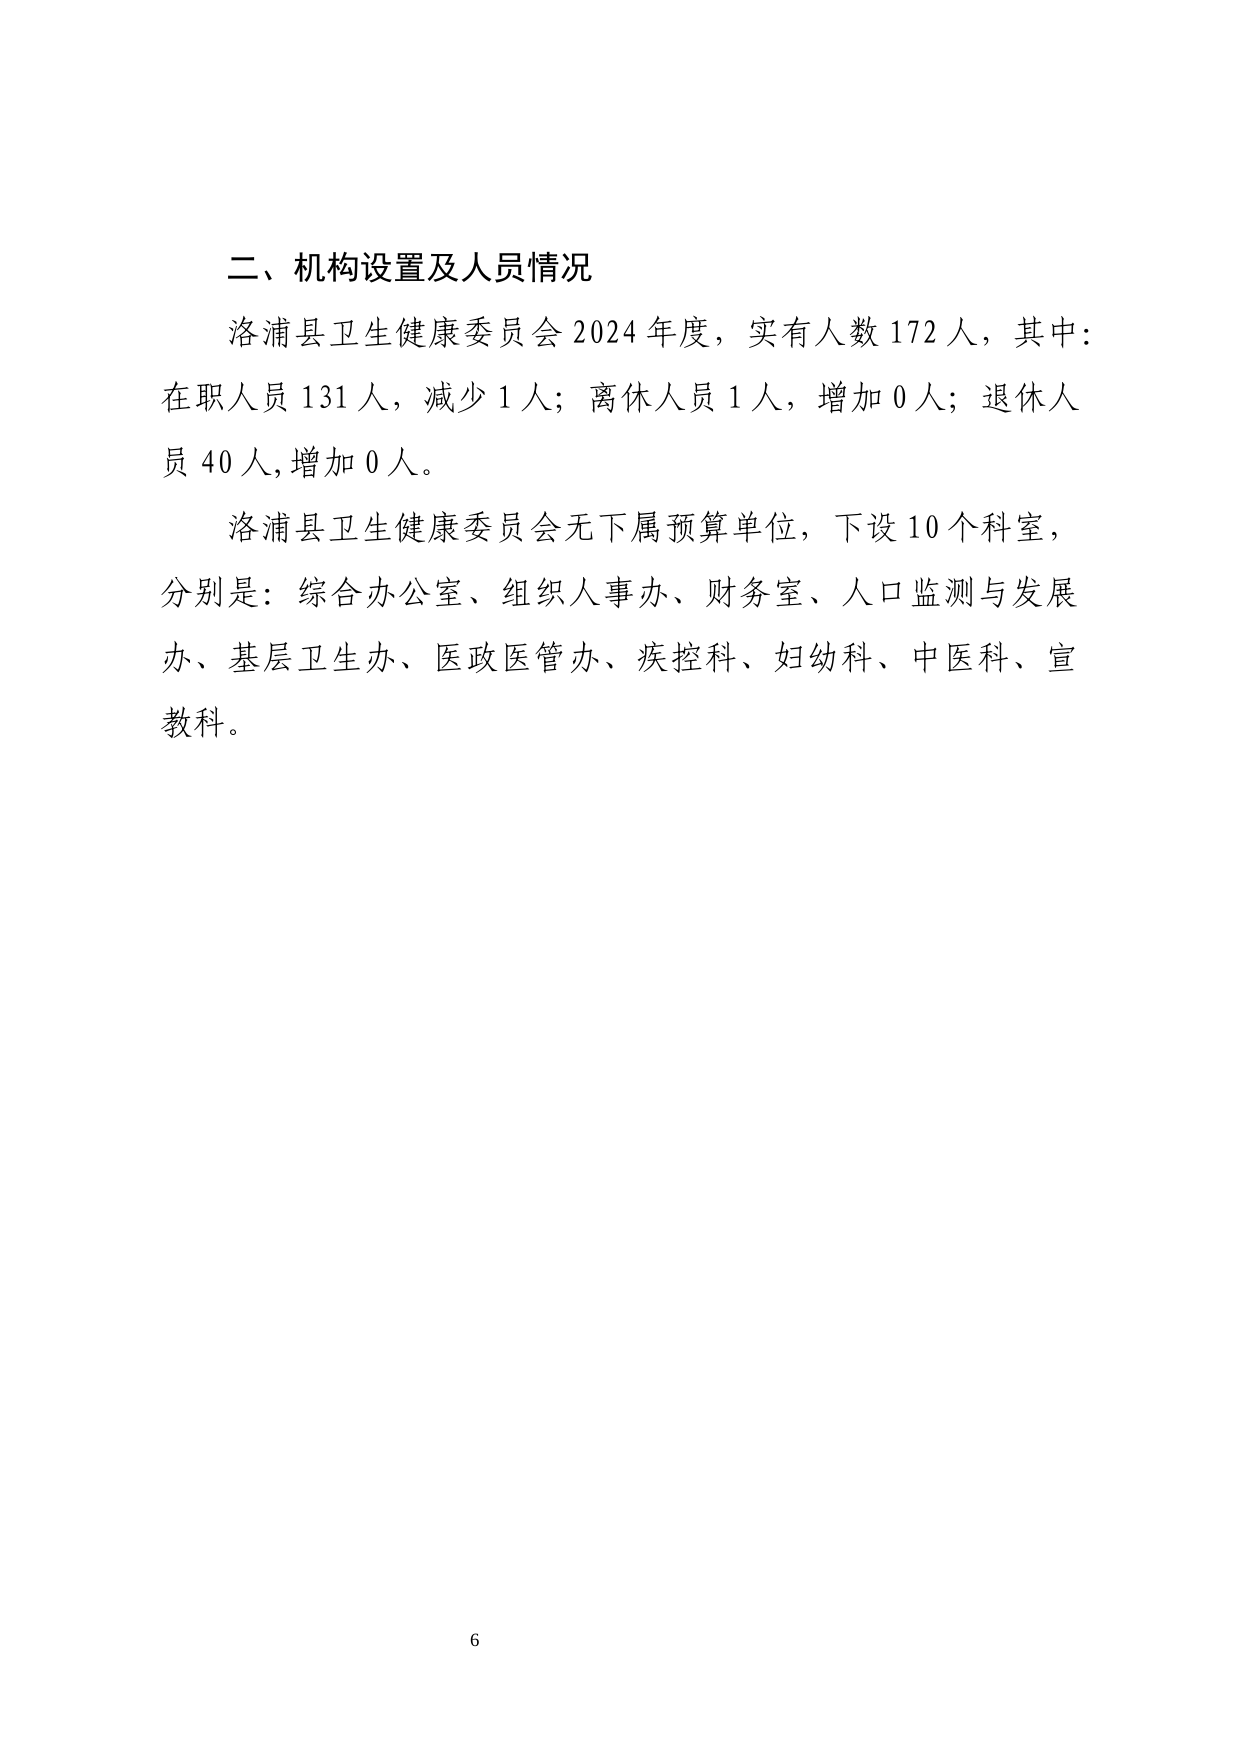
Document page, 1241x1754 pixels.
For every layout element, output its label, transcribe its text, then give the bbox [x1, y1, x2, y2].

text 洛浦县卫生健康委员会无下属预算单位，下设10个科室，分别是：综合办公室、组织人事办、财务室、人口监测与发展办、基层卫生办、医政医管办、疾控科、妇幼科、中医科、宣教科。 [159, 493, 1081, 753]
text 洛浦县卫生健康委员会2024年度，实有人数172人，其中：在职人员131人，减少1人；离休人员1人，增加0人；退休人员40人,增加0人。 [159, 298, 1081, 493]
text 二、机构设置及人员情况 [159, 233, 1081, 298]
